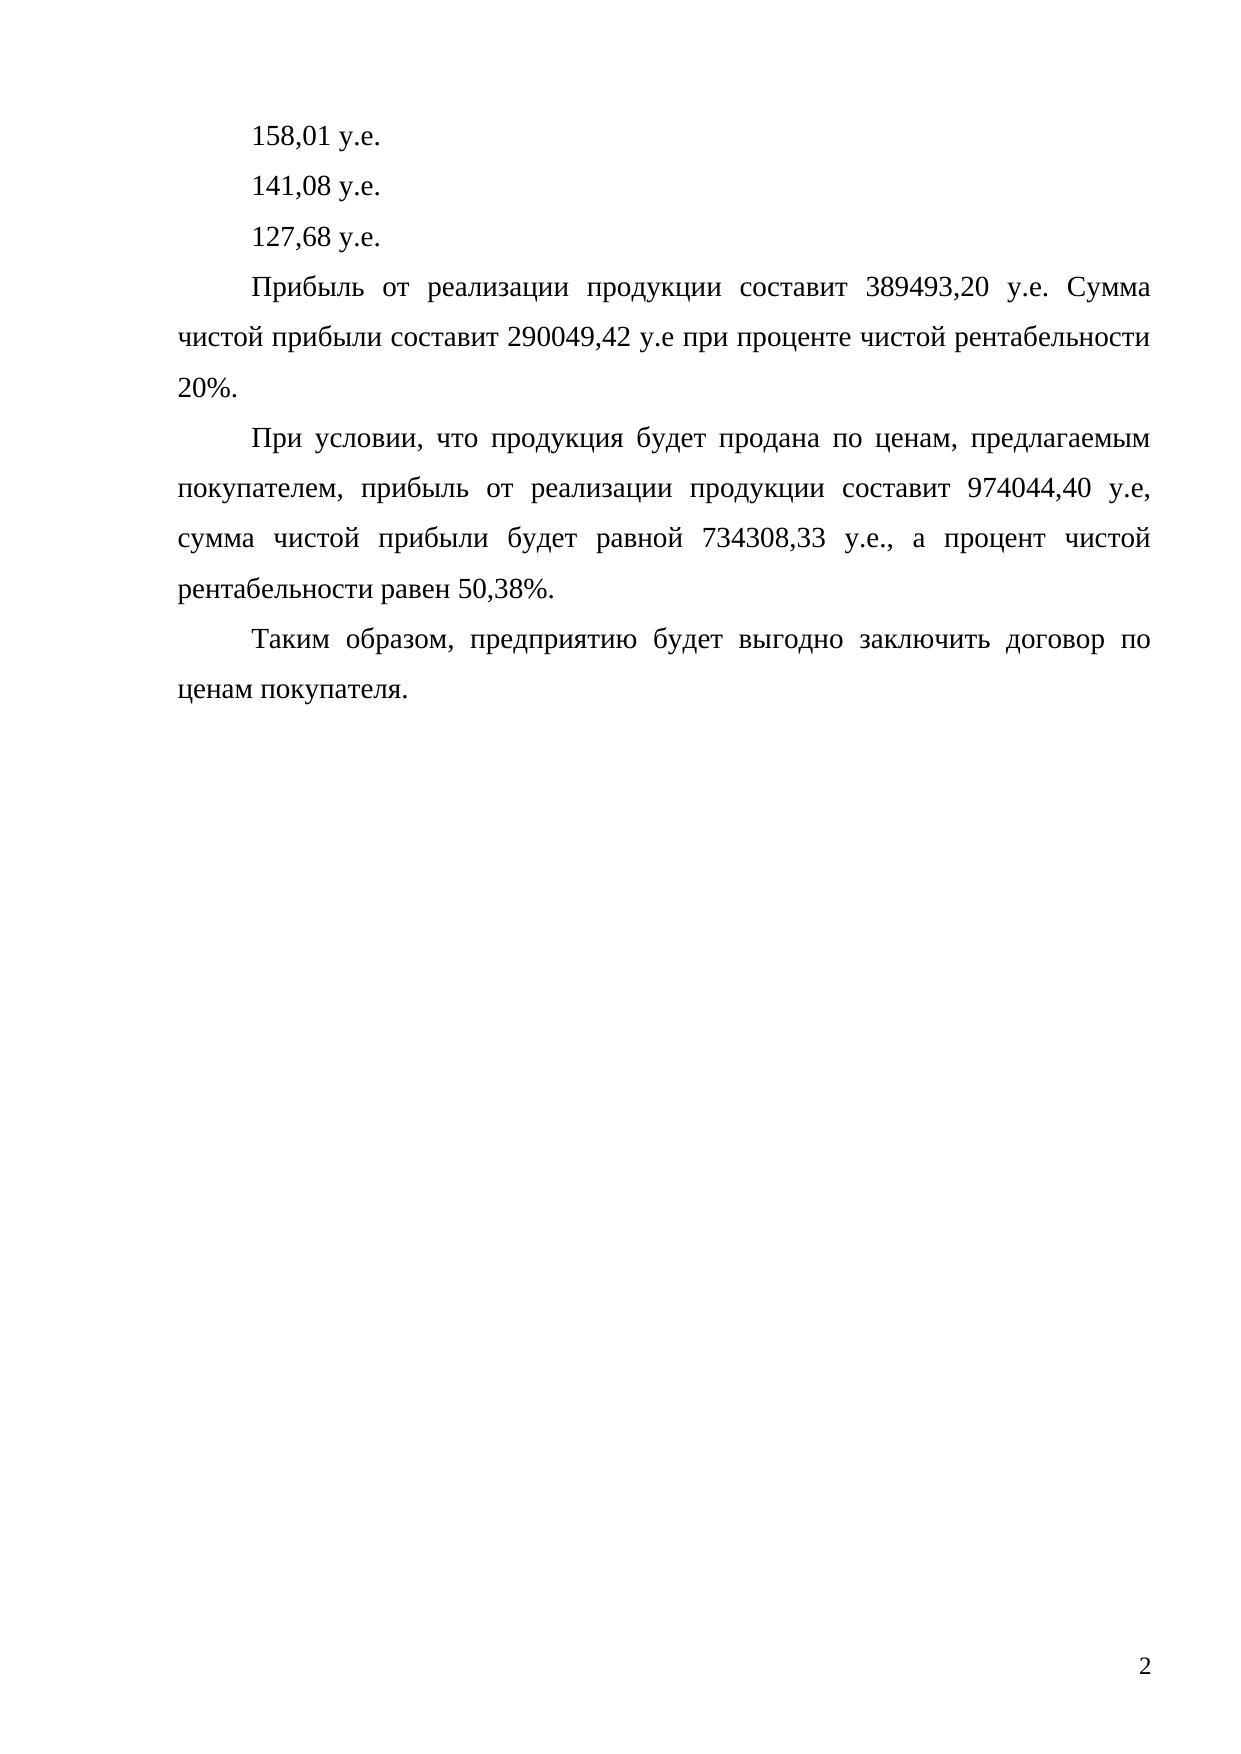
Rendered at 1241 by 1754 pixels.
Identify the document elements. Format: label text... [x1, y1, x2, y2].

text 127,68 у.е. [177, 219, 1152, 252]
text 158,01 у.е. [177, 118, 1152, 152]
text 141,08 у.е. [177, 168, 1152, 202]
text Таким образом, предприятию будет выгодно заключить договор по ценам покупателя. [177, 621, 1152, 705]
text При условии, что продукция будет продана по ценам, предлагаемым покупателем, прибыль от реализации продукции составит 974044,40 у.е, сумма чистой прибыли будет равной 734308,33 у.е., а процент чистой рентабельности равен 50,38%. [177, 420, 1152, 604]
text Прибыль от реализации продукции составит 389493,20 у.е. Сумма чистой прибыли составит 290049,42 у.е при проценте чистой рентабельности 20%. [177, 269, 1152, 403]
